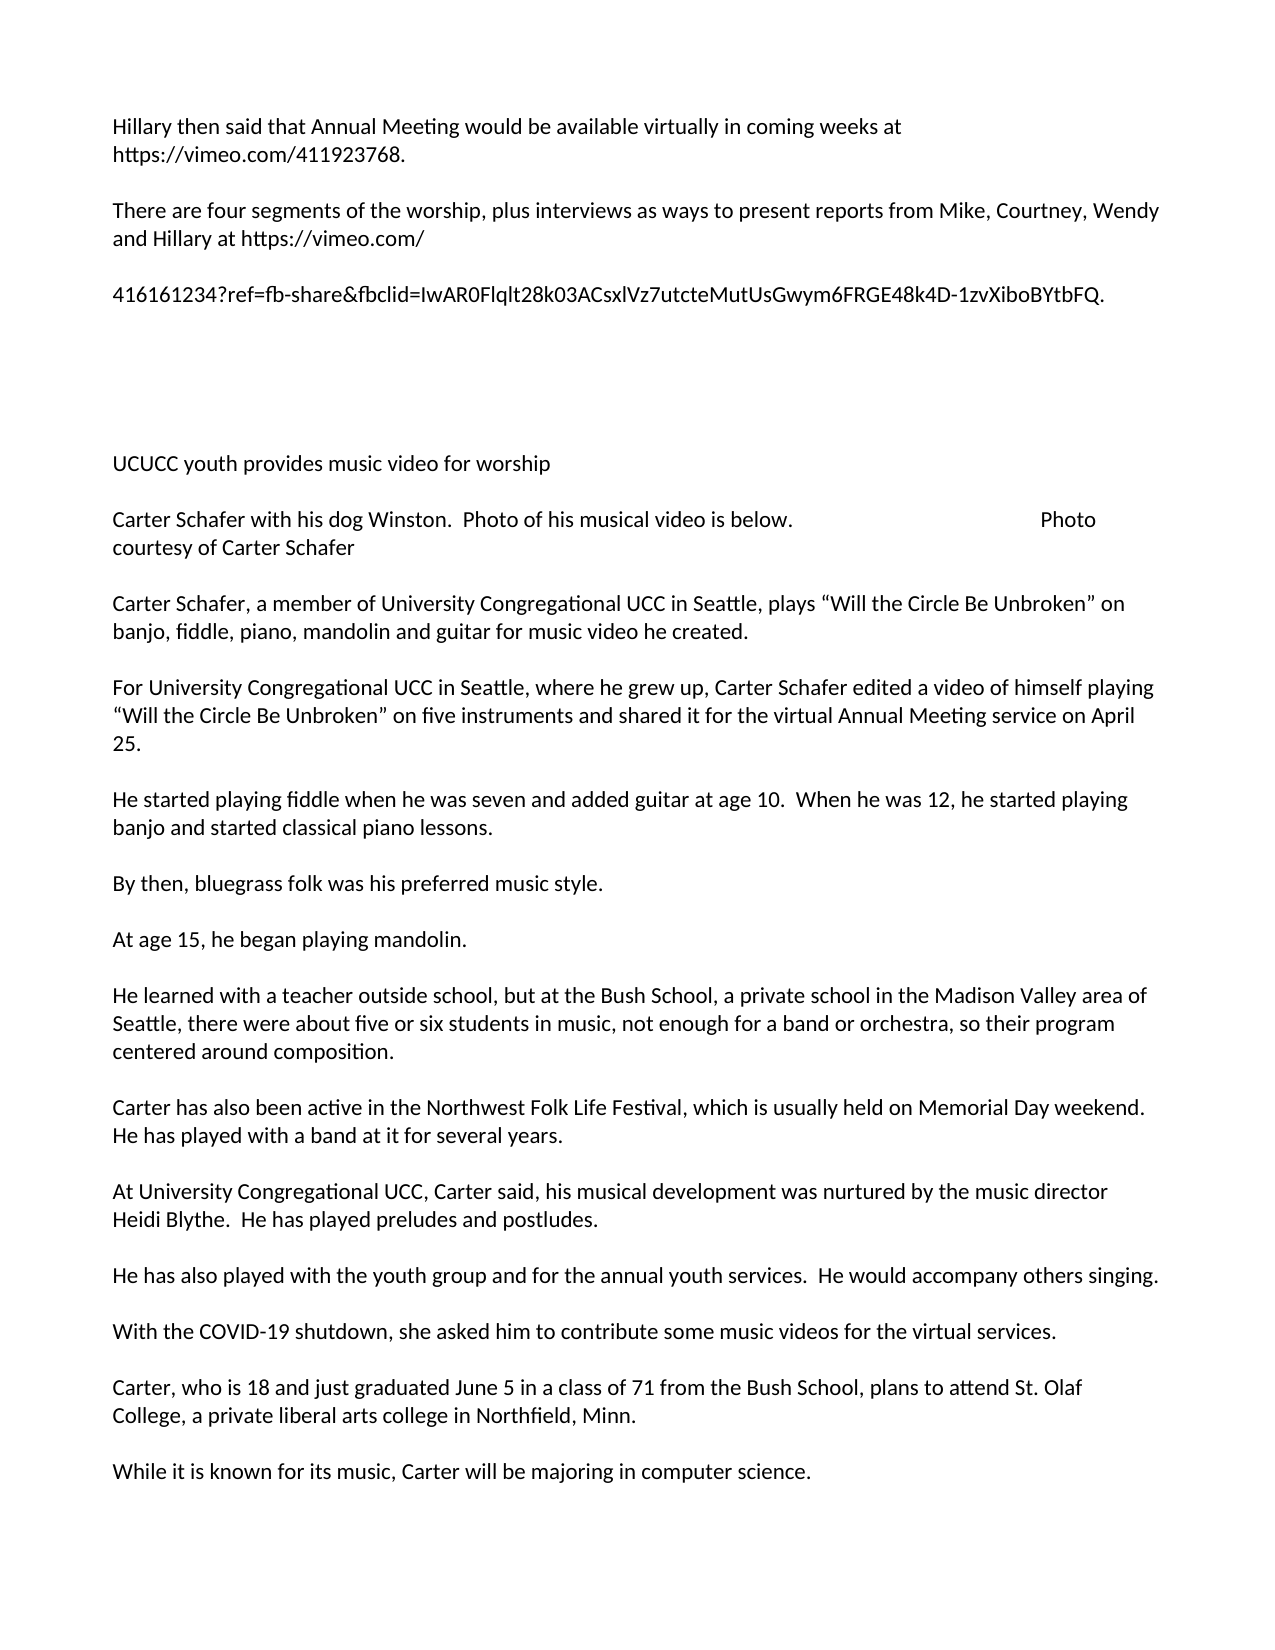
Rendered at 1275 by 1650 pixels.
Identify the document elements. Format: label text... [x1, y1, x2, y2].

text There are four segments of the worship, plus interviews as ways to present reports from Mike, Courtney, Wendy and Hillary at https://vimeo.com/ [112, 197, 1162, 253]
text Carter, who is 18 and just graduated June 5 in a class of 71 from the Bush School, plans to attend St. Olaf College, a private liberal arts college in Northfield, Minn. [112, 1373, 1162, 1429]
text UCUCC youth provides music video for worship [112, 449, 1162, 477]
text While it is known for its music, Carter will be majoring in computer science. [112, 1457, 1162, 1486]
text Hillary then said that Annual Meeting would be available virtually in coming weeks at https://vimeo.com/411923768. [112, 112, 1162, 168]
text At age 15, he began playing mandolin. [112, 925, 1162, 953]
text Carter Schafer with his dog Winston. Photo of his musical video is below. Photo courtesy of Carter Schafer [112, 505, 1162, 561]
text At University Congregational UCC, Carter said, his musical development was nurtured by the music director Heidi Blythe. He has played preludes and postludes. [112, 1177, 1162, 1233]
text He has also played with the youth group and for the annual youth services. He would accompany others singing. [112, 1261, 1162, 1289]
text With the COVID-19 shutdown, she asked him to contribute some music videos for the virtual services. [112, 1317, 1162, 1345]
text Carter Schafer, a member of University Congregational UCC in Seattle, plays “Will the Circle Be Unbroken” on banjo, fiddle, piano, mandolin and guitar for music video he created. [112, 589, 1162, 645]
text He started playing fiddle when he was seven and added guitar at age 10. When he was 12, he started playing banjo and started classical piano lessons. [112, 785, 1162, 841]
text 416161234?ref=fb-share&fbclid=IwAR0Flqlt28k03ACsxlVz7utcteMutUsGwym6FRGE48k4D-1zvXiboBYtbFQ. [112, 281, 1162, 309]
text Carter has also been active in the Northwest Folk Life Festival, which is usually held on Memorial Day weekend. He has played with a band at it for several years. [112, 1093, 1162, 1149]
text For University Congregational UCC in Seattle, where he grew up, Carter Schafer edited a video of himself playing “Will the Circle Be Unbroken” on five instruments and shared it for the virtual Annual Meeting service on April 25. [112, 673, 1162, 757]
text He learned with a teacher outside school, but at the Bush School, a private school in the Madison Valley area of Seattle, there were about five or six students in music, not enough for a band or orchestra, so their program centered around composition. [112, 981, 1162, 1065]
text By then, bluegrass folk was his preferred music style. [112, 869, 1162, 897]
